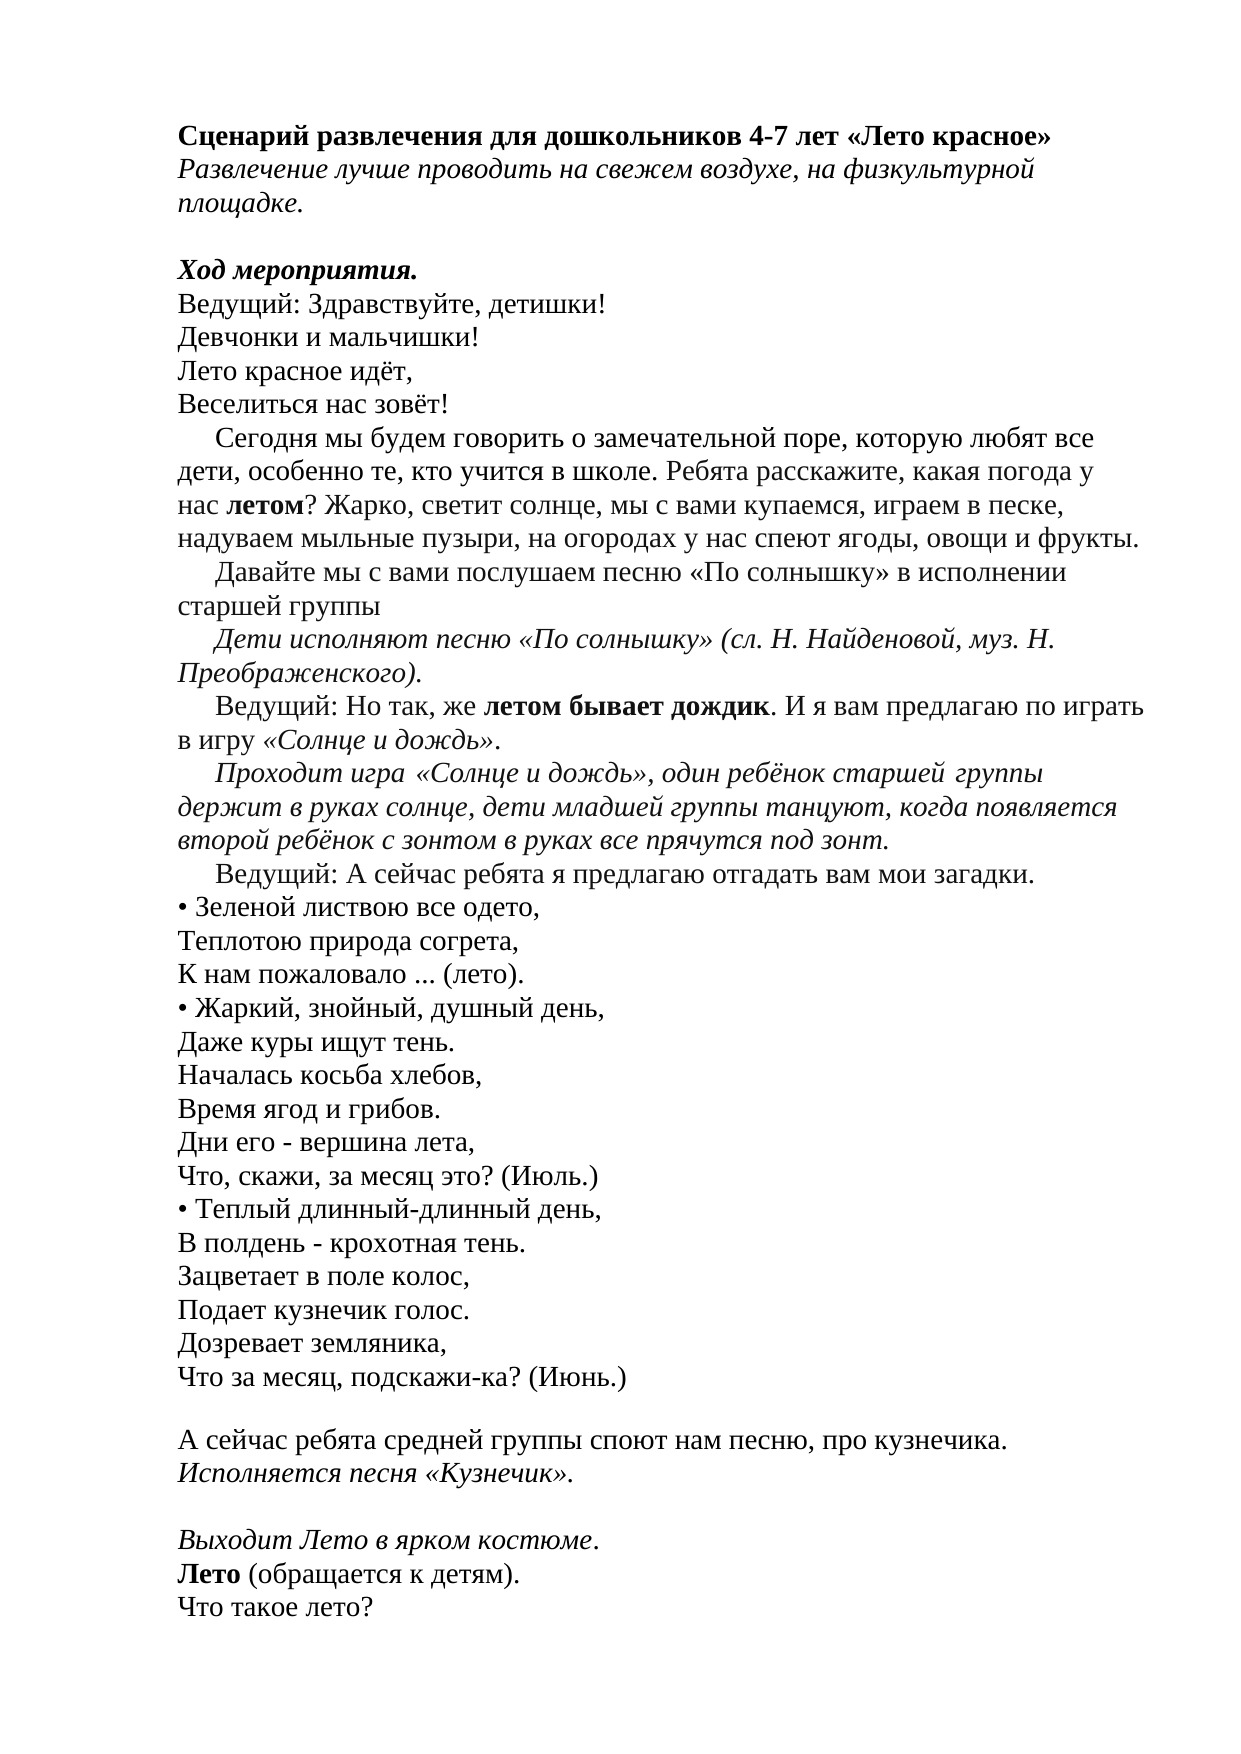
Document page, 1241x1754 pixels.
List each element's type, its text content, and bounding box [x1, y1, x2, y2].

text Развлечение лучше проводить на свежем воздухе, на физкультурной площадке. [177, 152, 1152, 219]
text Ведущий: Но так, же летом бывает дождик. И я вам предлагаю по играть в игру «Солнце и дождь». [177, 688, 1152, 755]
text • Зеленой листвою все одето, [177, 889, 1152, 923]
text Сценарий развлечения для дошкольников 4-7 лет «Лето красное» [177, 118, 1152, 152]
text Давайте мы с вами послушаем песню «По солнышку» в исполнении старшей группы [177, 554, 1152, 621]
text Сегодня мы будем говорить о замечательной поре, которую любят все дети, особенно те, кто учится в школе. Ребята расскажите, какая погода у нас летом? Жарко, светит солнце, мы с вами купаемся, играем в песке, надуваем мыльные пузыри, на огородах у нас спеют ягоды, овощи и фрукты. [177, 420, 1152, 554]
text • Теплый длинный-длинный день, [177, 1191, 1152, 1225]
text А сейчас ребята средней группы споют нам песню, про кузнечика. [177, 1422, 1152, 1455]
text Теплотою природа согрета, [177, 923, 1152, 957]
text Ведущий: Здравствуйте, детишки! [177, 286, 1152, 319]
text • Жаркий, знойный, душный день, [177, 990, 1152, 1024]
text Что, скажи, за месяц это? (Июль.) [177, 1158, 1152, 1191]
text Лето (обращается к детям). [177, 1556, 1152, 1589]
text Девчонки и мальчишки! [177, 319, 1152, 353]
text Выходит Лето в ярком костюме. [177, 1522, 1152, 1556]
text Время ягод и грибов. [177, 1091, 1152, 1124]
text Дети исполняют песню «По солнышку» (сл. Н. Найденовой, муз. Н. Преображенского). [177, 621, 1152, 688]
text Исполняется песня «Кузнечик». [177, 1455, 1152, 1489]
text Что такое лето? [177, 1589, 1152, 1623]
text Дозревает земляника, [177, 1326, 1152, 1359]
text Ход мероприятия. [177, 252, 1152, 286]
text В полдень - крохотная тень. [177, 1225, 1152, 1258]
text Лето красное идёт, [177, 353, 1152, 386]
text Что за месяц, подскажи-ка? (Июнь.) [177, 1359, 1152, 1393]
text Началась косьба хлебов, [177, 1057, 1152, 1091]
text Зацветает в поле колос, [177, 1258, 1152, 1292]
text Даже куры ищут тень. [177, 1024, 1152, 1057]
text Проходит игра «Солнце и дождь», один ребёнок старшей группы держит в руках солнце, дети младшей группы танцуют, когда появляется второй ребёнок с зонтом в руках все прячутся под зонт. [177, 755, 1152, 856]
text Веселиться нас зовёт! [177, 386, 1152, 420]
text Ведущий: А сейчас ребята я предлагаю отгадать вам мои загадки. [177, 856, 1152, 889]
text Подает кузнечик голос. [177, 1292, 1152, 1326]
text К нам пожаловало ... (лето). [177, 957, 1152, 990]
text Дни его - вершина лета, [177, 1124, 1152, 1158]
